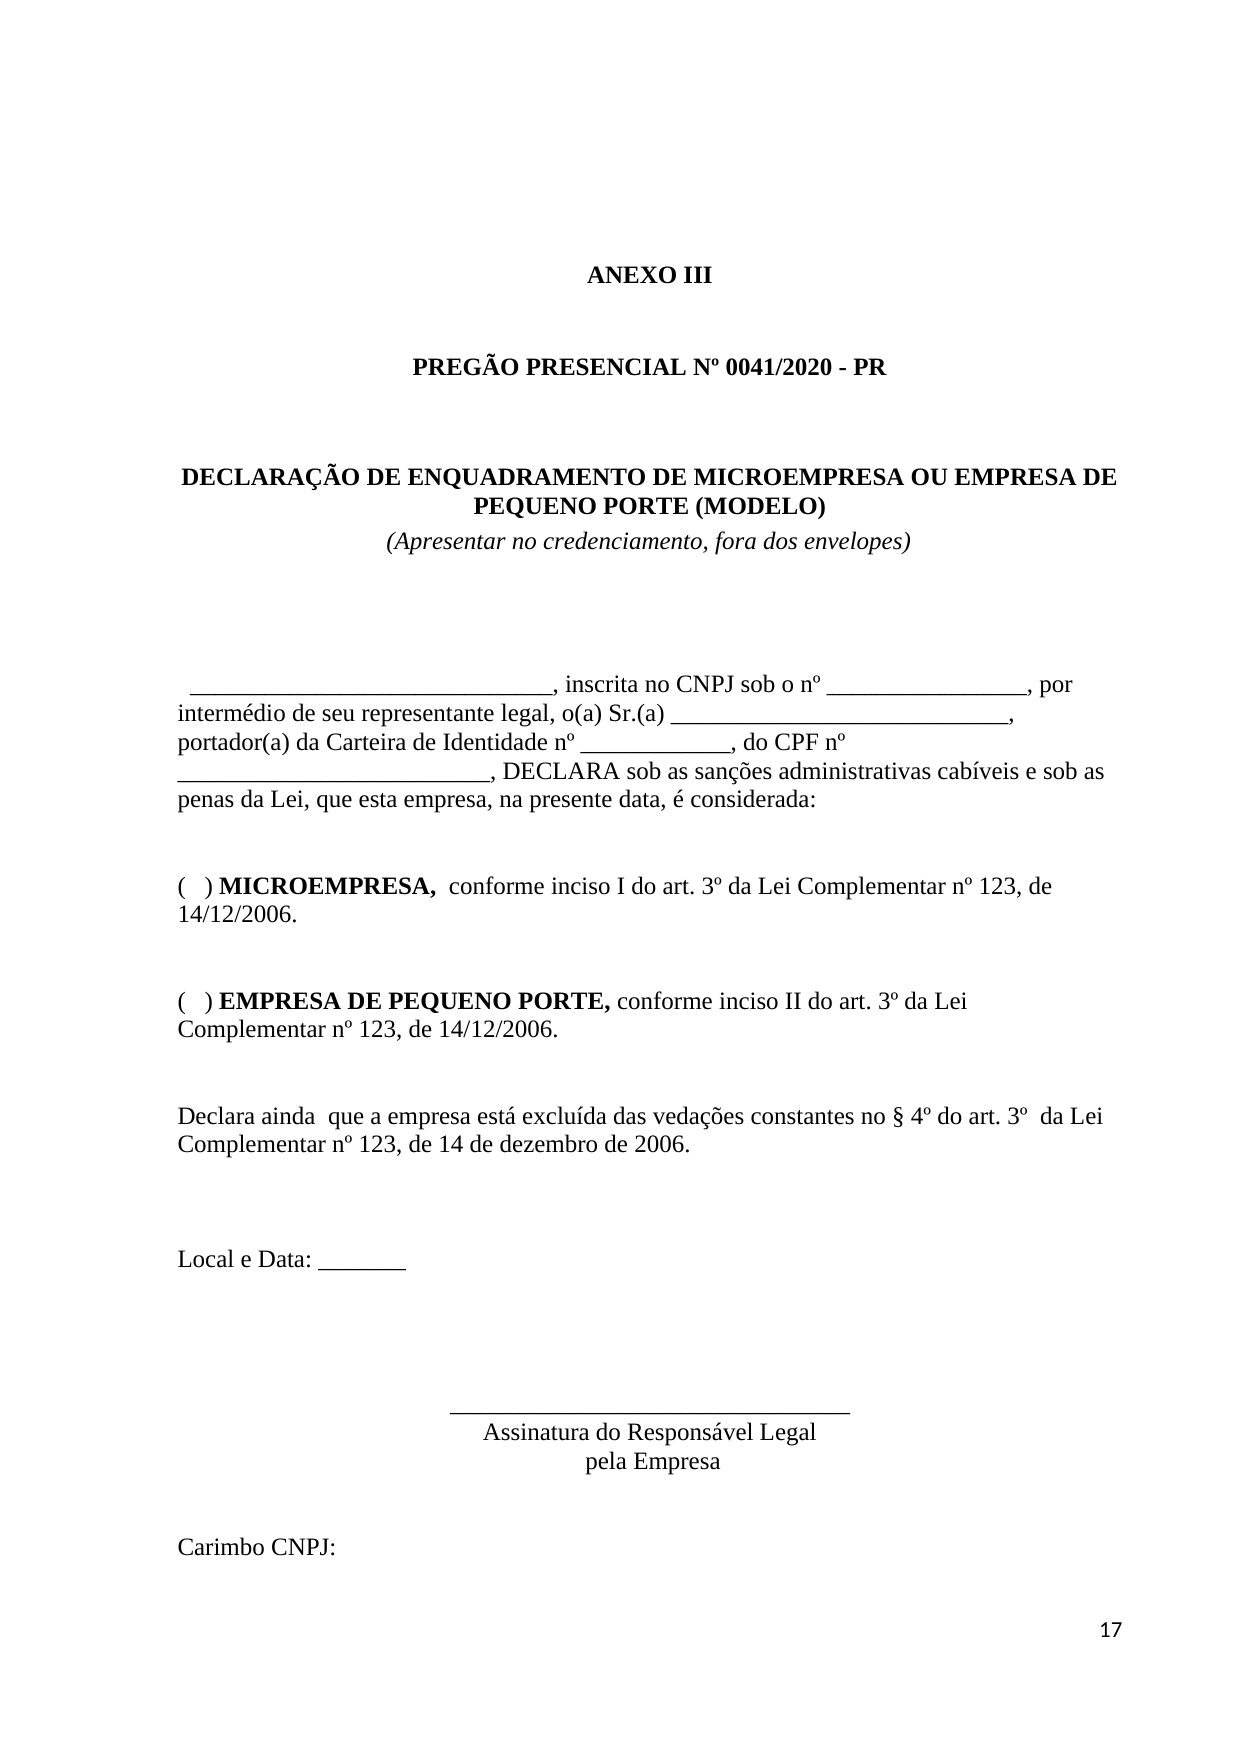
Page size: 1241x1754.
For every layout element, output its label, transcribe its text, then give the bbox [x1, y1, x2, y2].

text _____________________________, inscrita no CNPJ sob o nº ________________, por intermédio de seu representante legal, o(a) Sr.(a) ___________________________, portador(a) da Carteira de Identidade nº ____________, do CPF nº _________________________, DECLARA sob as sanções administrativas cabíveis e sob as penas da Lei, que esta empresa, na presente data, é considerada: [177, 669, 1122, 813]
text Declara ainda que a empresa está excluída das vedações constantes no § 4º do art. 3º da Lei Complementar nº 123, de 14 de dezembro de 2006. [177, 1101, 1122, 1158]
text ________________________________ [177, 1388, 1122, 1417]
text (Apresentar no credenciamento, fora dos envelopes) [177, 526, 1122, 554]
text Local e Data: _______ [177, 1244, 1122, 1273]
text pela Empresa [177, 1446, 1122, 1474]
text PREGÃO PRESENCIAL Nº 0041/2020 - PR [177, 352, 1122, 381]
text Assinatura do Responsável Legal [177, 1417, 1122, 1446]
text ANEXO III [177, 260, 1122, 288]
text Carimbo CNPJ: [177, 1532, 1122, 1561]
text DECLARAÇÃO DE ENQUADRAMENTO DE MICROEMPRESA OU EMPRESA DE PEQUENO PORTE (MODELO) [177, 462, 1122, 519]
text ( ) MICROEMPRESA, conforme inciso I do art. 3º da Lei Complementar nº 123, de 14/12/2006. [177, 871, 1122, 928]
text ( ) EMPRESA DE PEQUENO PORTE, conforme inciso II do art. 3º da Lei Complementar nº 123, de 14/12/2006. [177, 986, 1122, 1043]
